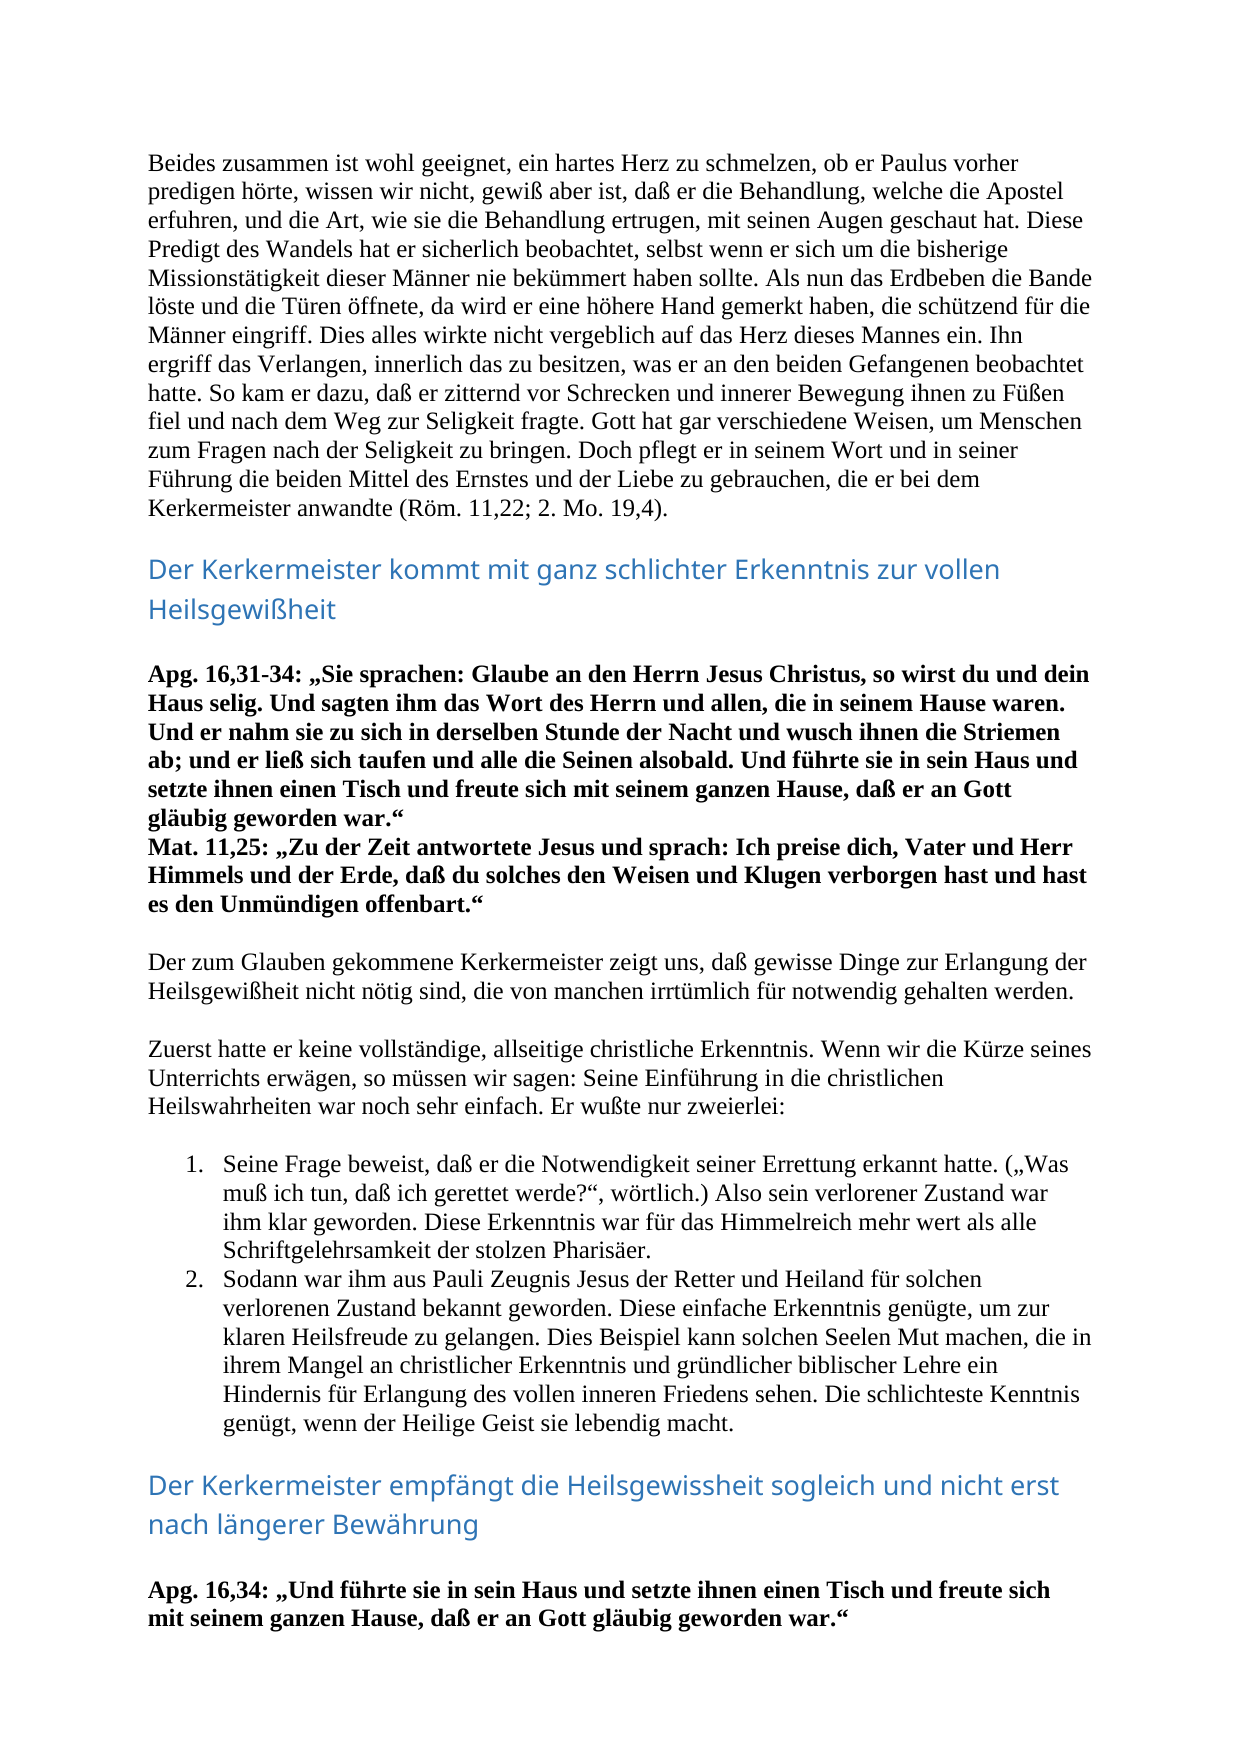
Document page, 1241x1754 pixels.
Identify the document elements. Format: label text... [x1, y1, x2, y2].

text Apg. 16,31-34: „Sie sprachen: Glaube an den Herrn Jesus Christus, so wirst du und dein Haus selig. Und sagten ihm das Wort des Herrn und allen, die in seinem Hause waren. Und er nahm sie zu sich in derselben Stunde der Nacht und wusch ihnen die Striemen ab; und er ließ sich taufen und alle die Seinen alsobald. Und führte sie in sein Haus und setzte ihnen einen Tisch und freute sich mit seinem ganzen Hause, daß er an Gott gläubig geworden war.“ Mat. 11,25: „Zu der Zeit antwortete Jesus und sprach: Ich preise dich, Vater und Herr Himmels und der Erde, daß du solches den Weisen und Klugen verborgen hast und hast es den Unmündigen offenbart.“ [148, 659, 1093, 918]
subtitle Der Kerkermeister kommt mit ganz schlichter Erkenntnis zur vollen Heilsgewißheit [148, 551, 1093, 627]
text Zuerst hatte er keine vollständige, allseitige christliche Erkenntnis. Wenn wir die Kürze seines Unterrichts erwägen, so müssen wir sagen: Seine Einführung in die christlichen Heilswahrheiten war noch sehr einfach. Er wußte nur zweierlei: [148, 1034, 1093, 1120]
list Seine Frage beweist, daß er die Notwendigkeit seiner Errettung erkannt hatte. („Was muß ich tun, daß ich gerettet werde?“, wörtlich.) Also sein verlorener Zustand war ihm klar geworden. Diese Erkenntnis war für das Himmelreich mehr wert als alle Schriftgelehrsamkeit der stolzen Pharisäer. [185, 1149, 1093, 1264]
text Der zum Glauben gekommene Kerkermeister zeigt uns, daß gewisse Dinge zur Erlangung der Heilsgewißheit nicht nötig sind, die von manchen irrtümlich für notwendig gehalten werden. [148, 947, 1093, 1005]
list Sodann war ihm aus Pauli Zeugnis Jesus der Retter und Heiland für solchen verlorenen Zustand bekannt geworden. Diese einfache Erkenntnis genügte, um zur klaren Heilsfreude zu gelangen. Dies Beispiel kann solchen Seelen Mut machen, die in ihrem Mangel an christlicher Erkenntnis und gründlicher biblischer Lehre ein Hindernis für Erlangung des vollen inneren Friedens sehen. Die schlichteste Kenntnis genügt, wenn der Heilige Geist sie lebendig macht. [185, 1293, 1093, 1466]
text Beides zusammen ist wohl geeignet, ein hartes Herz zu schmelzen, ob er Paulus vorher predigen hörte, wissen wir nicht, gewiß aber ist, daß er die Behandlung, welche die Apostel erfuhren, und die Art, wie sie die Behandlung ertrugen, mit seinen Augen geschaut hat. Diese Predigt des Wandels hat er sicherlich beobachtet, selbst wenn er sich um die bisherige Missionstätigkeit dieser Männer nie bekümmert haben sollte. Als nun das Erdbeben die Bande löste und die Türen öffnete, da wird er eine höhere Hand gemerkt haben, die schützend für die Männer eingriff. Dies alles wirkte nicht vergeblich auf das Herz dieses Mannes ein. Ihn ergriff das Verlangen, innerlich das zu besitzen, was er an den beiden Gefangenen beobachtet hatte. So kam er dazu, daß er zitternd vor Schrecken und innerer Bewegung ihnen zu Füßen fiel und nach dem Weg zur Seligkeit fragte. Gott hat gar verschiedene Weisen, um Menschen zum Fragen nach der Seligkeit zu bringen. Doch pflegt er in seinem Wort und in seiner Führung die beiden Mittel des Ernstes und der Liebe zu gebrauchen, die er bei dem Kerkermeister anwandte (Röm. 11,22; 2. Mo. 19,4). [148, 148, 1093, 521]
